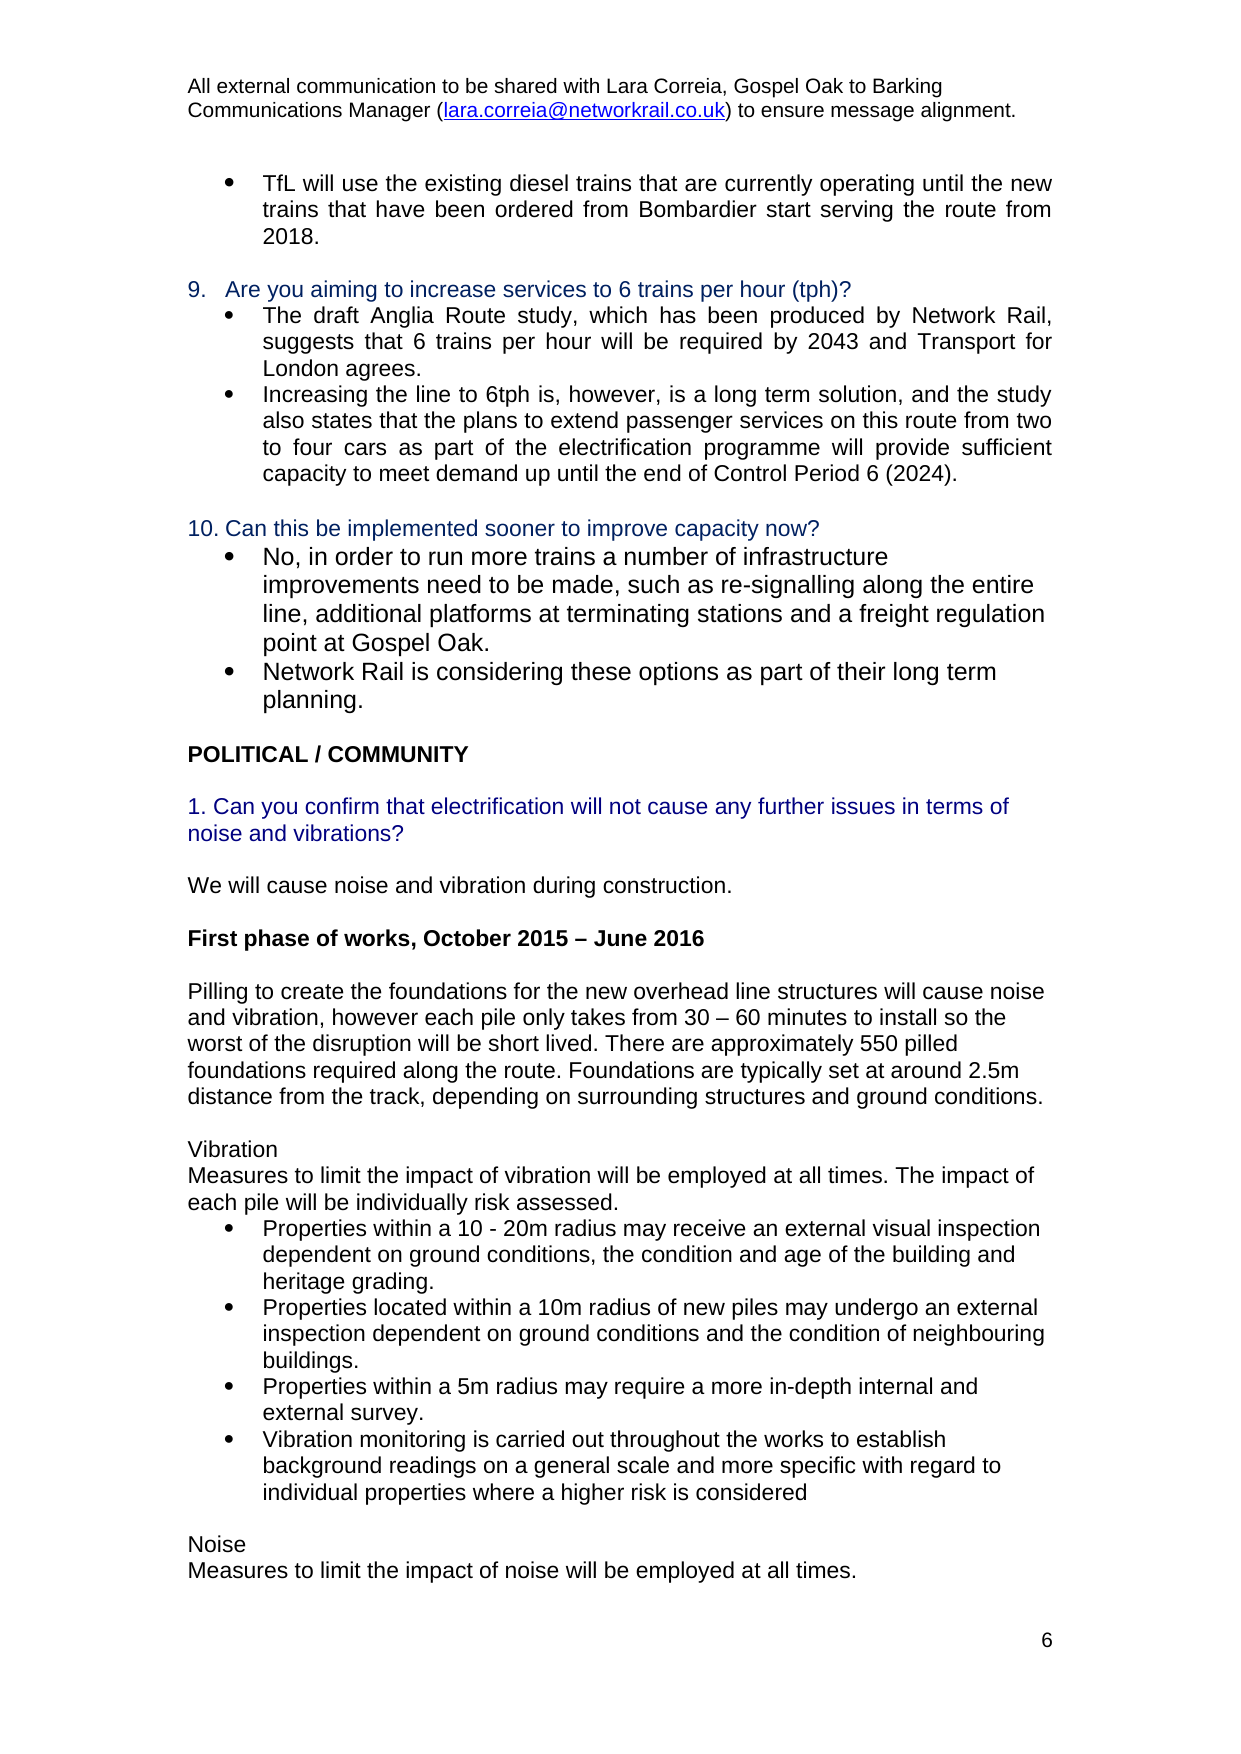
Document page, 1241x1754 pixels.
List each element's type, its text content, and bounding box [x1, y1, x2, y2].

list Are you aiming to increase services to 6 trains per hour (tph)? [187, 276, 1053, 302]
list Vibration [187, 1136, 1053, 1162]
list Network Rail is considering these options as part of their long term planning. [225, 657, 1053, 714]
list Properties within a 10 - 20m radius may receive an external visual inspection dependent on ground conditions, the condition and age of the building and heritage grading. [225, 1215, 1053, 1294]
list First phase of works, October 2015 – June 2016 [187, 925, 1053, 951]
list Vibration monitoring is carried out throughout the works to establish background readings on a general scale and more specific with regard to individual properties where a higher risk is considered [225, 1426, 1053, 1505]
list Increasing the line to 6tph is, however, is a long term solution, and the study also states that the plans to extend passenger services on this route from two to four cars as part of the electrification programme will provide sufficient capacity to meet demand up until the end of Control Period 6 (2024). [225, 381, 1053, 486]
list No, in order to run more trains a number of infrastructure improvements need to be made, such as re-signalling along the entire line, additional platforms at terminating stations and a freight regulation point at Gospel Oak. [225, 541, 1053, 657]
text POLITICAL / COMMUNITY [187, 741, 1053, 767]
list Can this be implemented sooner to improve capacity now? [187, 515, 1053, 541]
list Properties located within a 10m radius of new piles may undergo an external inspection dependent on ground conditions and the condition of neighbouring buildings. [225, 1294, 1053, 1373]
list Noise [187, 1531, 1053, 1557]
list TfL will use the existing diesel trains that are currently operating until the new trains that have been ordered from Bombardier start serving the route from 2018. [225, 169, 1053, 249]
list The draft Anglia Route study, which has been produced by Network Rail, suggests that 6 trains per hour will be required by 2043 and Transport for London agrees. [225, 302, 1053, 381]
list Properties within a 5m radius may require a more in-depth internal and external survey. [225, 1373, 1053, 1426]
list Measures to limit the impact of vibration will be employed at all times. The impact of each pile will be individually risk assessed. [187, 1162, 1053, 1215]
list Pilling to create the foundations for the new overhead line structures will cause noise and vibration, however each pile only takes from 30 – 60 minutes to install so the worst of the disruption will be short lived. There are approximately 550 pilled foundations required along the route. Foundations are typically set at around 2.5m distance from the track, depending on surrounding structures and ground conditions. [187, 978, 1053, 1109]
list 1. Can you confirm that electrification will not cause any further issues in terms of noise and vibrations? [187, 793, 1053, 846]
list We will cause noise and vibration during construction. [187, 872, 1053, 899]
list Measures to limit the impact of noise will be employed at all times. [187, 1557, 1053, 1584]
